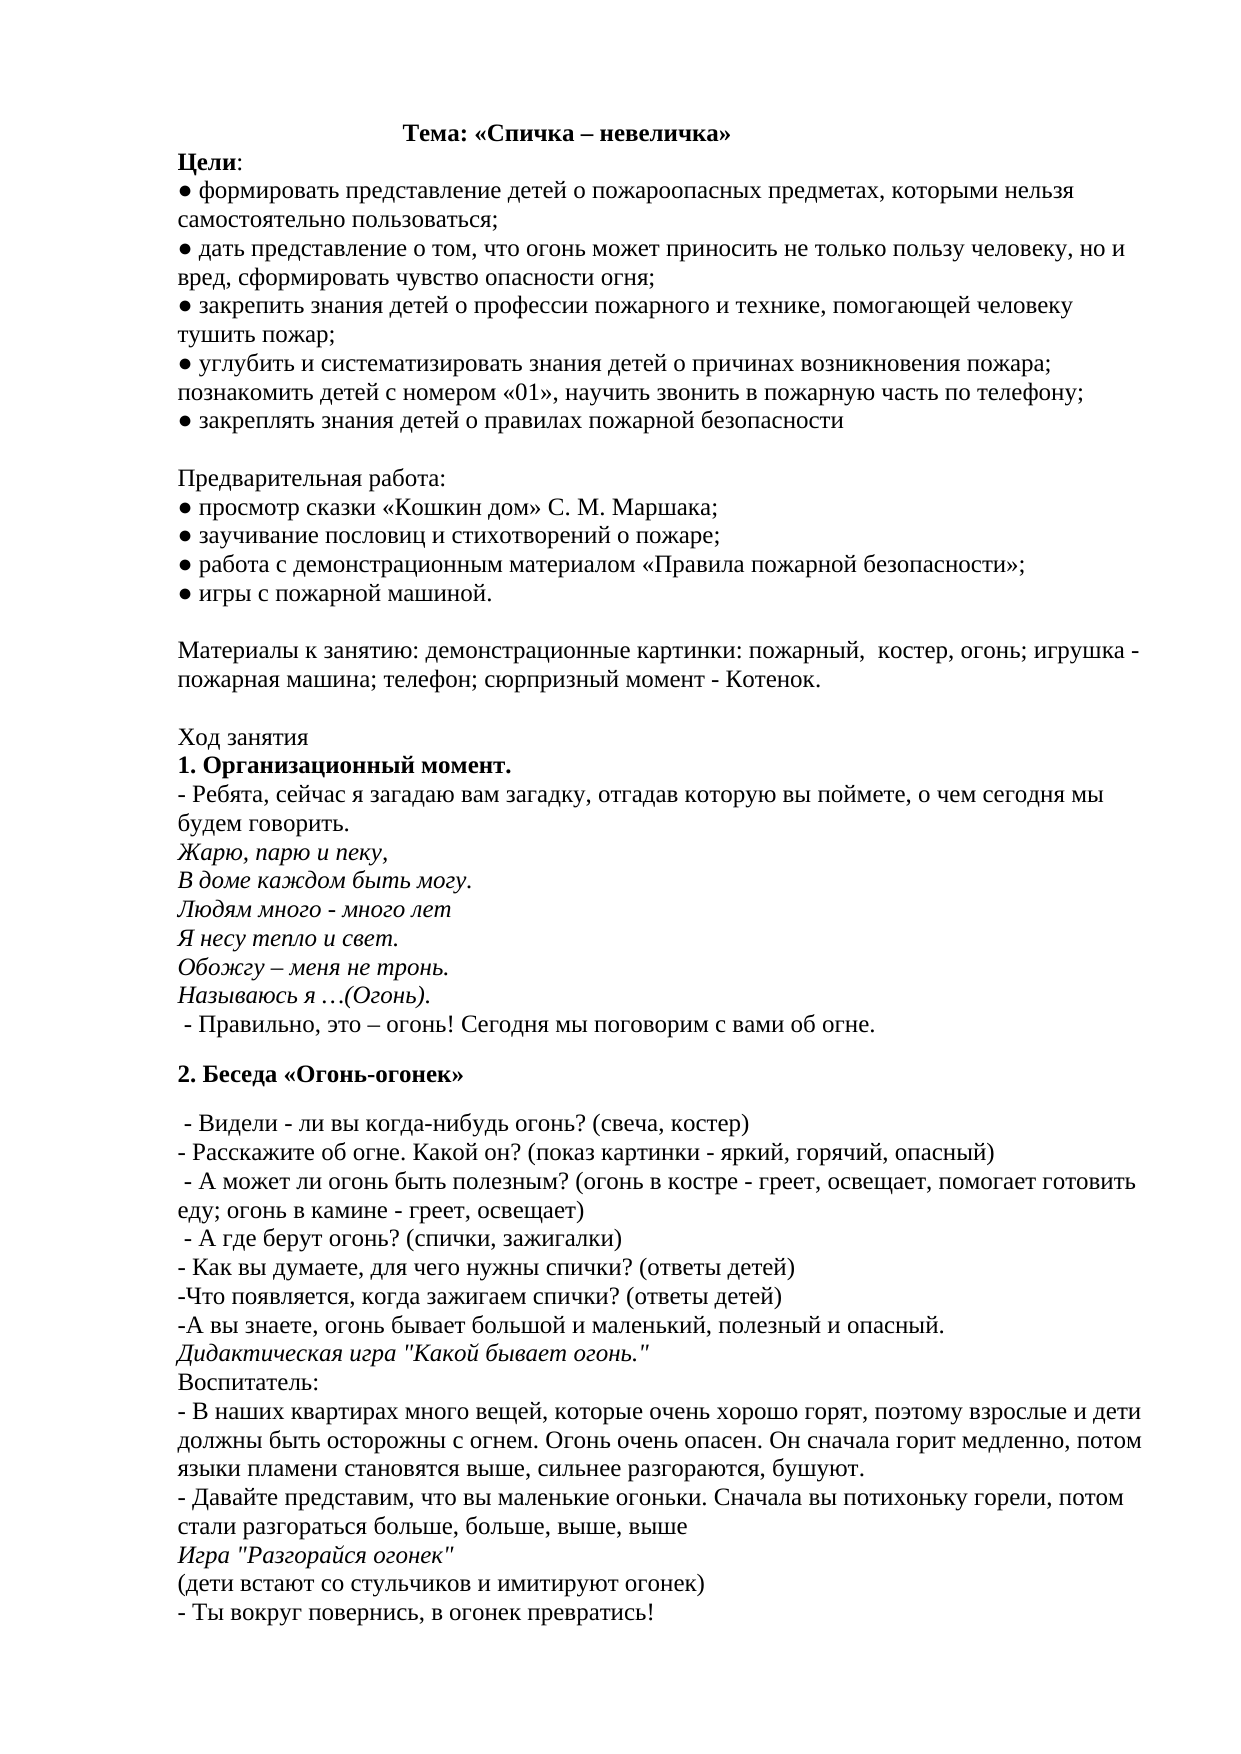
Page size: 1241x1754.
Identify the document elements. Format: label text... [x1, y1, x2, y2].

text ● углубить и систематизировать знания детей о причинах возникновения пожара; познакомить детей с номером «01», научить звонить в пожарную часть по телефону; [177, 348, 1152, 406]
text Ход занятия [177, 722, 1152, 751]
text - Расскажите об огне. Какой он? (показ картинки - яркий, горячий, опасный) [177, 1137, 1152, 1166]
text - А может ли огонь быть полезным? (огонь в костре - греет, освещает, помогает готовить еду; огонь в камине - греет, освещает) [177, 1166, 1152, 1223]
text Дидактическая игра "Какой бывает огонь." [177, 1338, 1152, 1367]
text - Правильно, это – огонь! Сегодня мы поговорим с вами об огне. [177, 1009, 1152, 1038]
text (дети встают со стульчиков и имитируют огонек) [177, 1568, 1152, 1597]
text ● дать представление о том, что огонь может приносить не только пользу человеку, но и вред, сформировать чувство опасности огня; [177, 233, 1152, 291]
text 1. Организационный момент. [177, 751, 1152, 779]
text ● закрепить знания детей о профессии пожарного и технике, помогающей человеку тушить пожар; [177, 291, 1152, 348]
text Предварительная работа: [177, 463, 1152, 492]
text ● закреплять знания детей о правилах пожарной безопасности [177, 406, 1152, 434]
text Материалы к занятию: демонстрационные картинки: пожарный, костер, огонь; игрушка - пожарная машина; телефон; сюрпризный момент - Котенок. [177, 636, 1152, 693]
text 2. Беседа «Огонь-огонек» [177, 1059, 1152, 1088]
text Цели: [177, 147, 1152, 176]
text - Как вы думаете, для чего нужны спички? (ответы детей) [177, 1252, 1152, 1281]
text - А где берут огонь? (спички, зажигалки) [177, 1223, 1152, 1252]
text - Давайте представим, что вы маленькие огоньки. Сначала вы потихоньку горели, потом стали разгораться больше, больше, выше, выше [177, 1482, 1152, 1540]
text Игра "Разгорайся огонек" [177, 1540, 1152, 1568]
text ● заучивание пословиц и стихотворений о пожаре; [177, 521, 1152, 549]
text Я несу тепло и свет. [177, 923, 1152, 952]
text - Видели - ли вы когда-нибудь огонь? (свеча, костер) [177, 1108, 1152, 1137]
text Людям много - много лет [177, 894, 1152, 923]
text ● просмотр сказки «Кошкин дом» С. М. Маршака; [177, 492, 1152, 521]
text Называюсь я …(Огонь). [177, 981, 1152, 1009]
text Жарю, парю и пеку, [177, 837, 1152, 866]
text ● формировать представление детей о пожароопасных предметах, которыми нельзя самостоятельно пользоваться; [177, 176, 1152, 233]
text - Ребята, сейчас я загадаю вам загадку, отгадав которую вы поймете, о чем сегодня мы будем говорить. [177, 779, 1152, 837]
text Воспитатель: [177, 1367, 1152, 1396]
text - Ты вокруг повернись, в огонек превратись! [177, 1597, 1152, 1626]
text - В наших квартирах много вещей, которые очень хорошо горят, поэтому взрослые и дети должны быть осторожны с огнем. Огонь очень опасен. Он сначала горит медленно, потом языки пламени становятся выше, сильнее разгораются, бушуют. [177, 1396, 1152, 1482]
text ● работа с демонстрационным материалом «Правила пожарной безопасности»; [177, 549, 1152, 578]
text -А вы знаете, огонь бывает большой и маленький, полезный и опасный. [177, 1310, 1152, 1338]
text В доме каждом быть могу. [177, 866, 1152, 894]
text Тема: «Спичка – невеличка» [177, 118, 1152, 147]
text ● игры с пожарной машиной. [177, 578, 1152, 607]
text Обожгу – меня не тронь. [177, 952, 1152, 981]
text -Что появляется, когда зажигаем спички? (ответы детей) [177, 1281, 1152, 1310]
